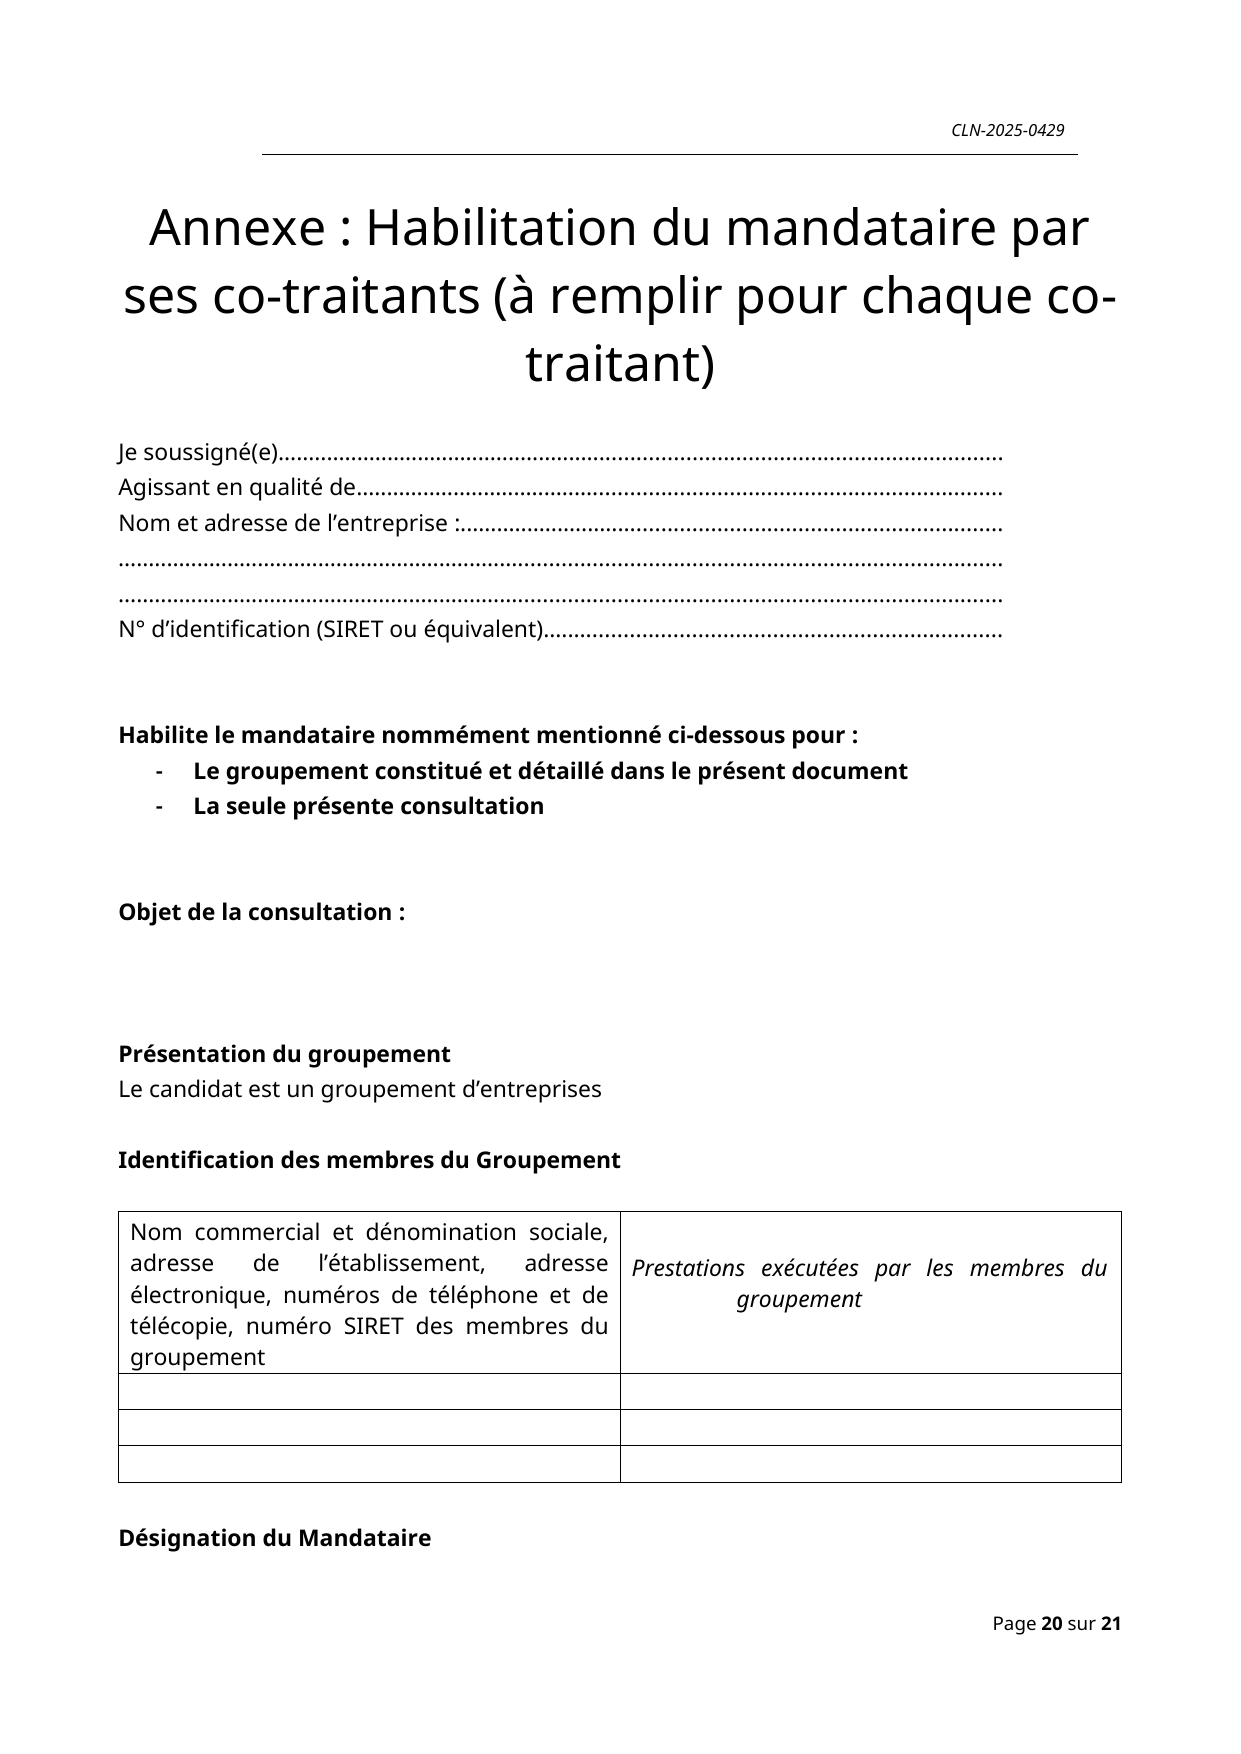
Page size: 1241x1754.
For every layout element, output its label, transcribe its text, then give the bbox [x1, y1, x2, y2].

table_header Nom commercial et dénomination sociale, adresse de l’établissement, adresse électronique, numéros de téléphone et de télécopie, numéro SIRET des membres du groupement [119, 1212, 620, 1372]
table_cell [119, 1446, 620, 1482]
text N° d’identification (SIRET ou équivalent) [118, 613, 1122, 644]
table_cell [621, 1410, 1121, 1445]
table_cell [119, 1374, 620, 1409]
table_header Prestations exécutées par les membres du groupement [621, 1212, 1121, 1372]
text Désignation du Mandataire [118, 1522, 1122, 1554]
table_cell [621, 1446, 1121, 1482]
text Agissant en qualité de [118, 471, 1122, 503]
text Je soussigné(e) [118, 436, 1122, 467]
text Nom et adresse de l’entreprise : [118, 507, 1122, 538]
table_cell [119, 1410, 620, 1445]
text Identification des membres du Groupement [118, 1144, 1122, 1176]
text Objet de la consultation : [118, 896, 1122, 928]
text Présentation du groupement [118, 1038, 1122, 1069]
list La seule présente consultation [156, 790, 1122, 821]
list Le groupement constitué et détaillé dans le présent document [156, 755, 1122, 786]
text Annexe : Habilitation du mandataire par ses co-traitants (à remplir pour chaque co-traitant) [118, 192, 1122, 396]
text Habilite le mandataire nommément mentionné ci-dessous pour : [118, 719, 1122, 751]
table_cell [621, 1374, 1121, 1409]
text Le candidat est un groupement d’entreprises [118, 1073, 1122, 1105]
